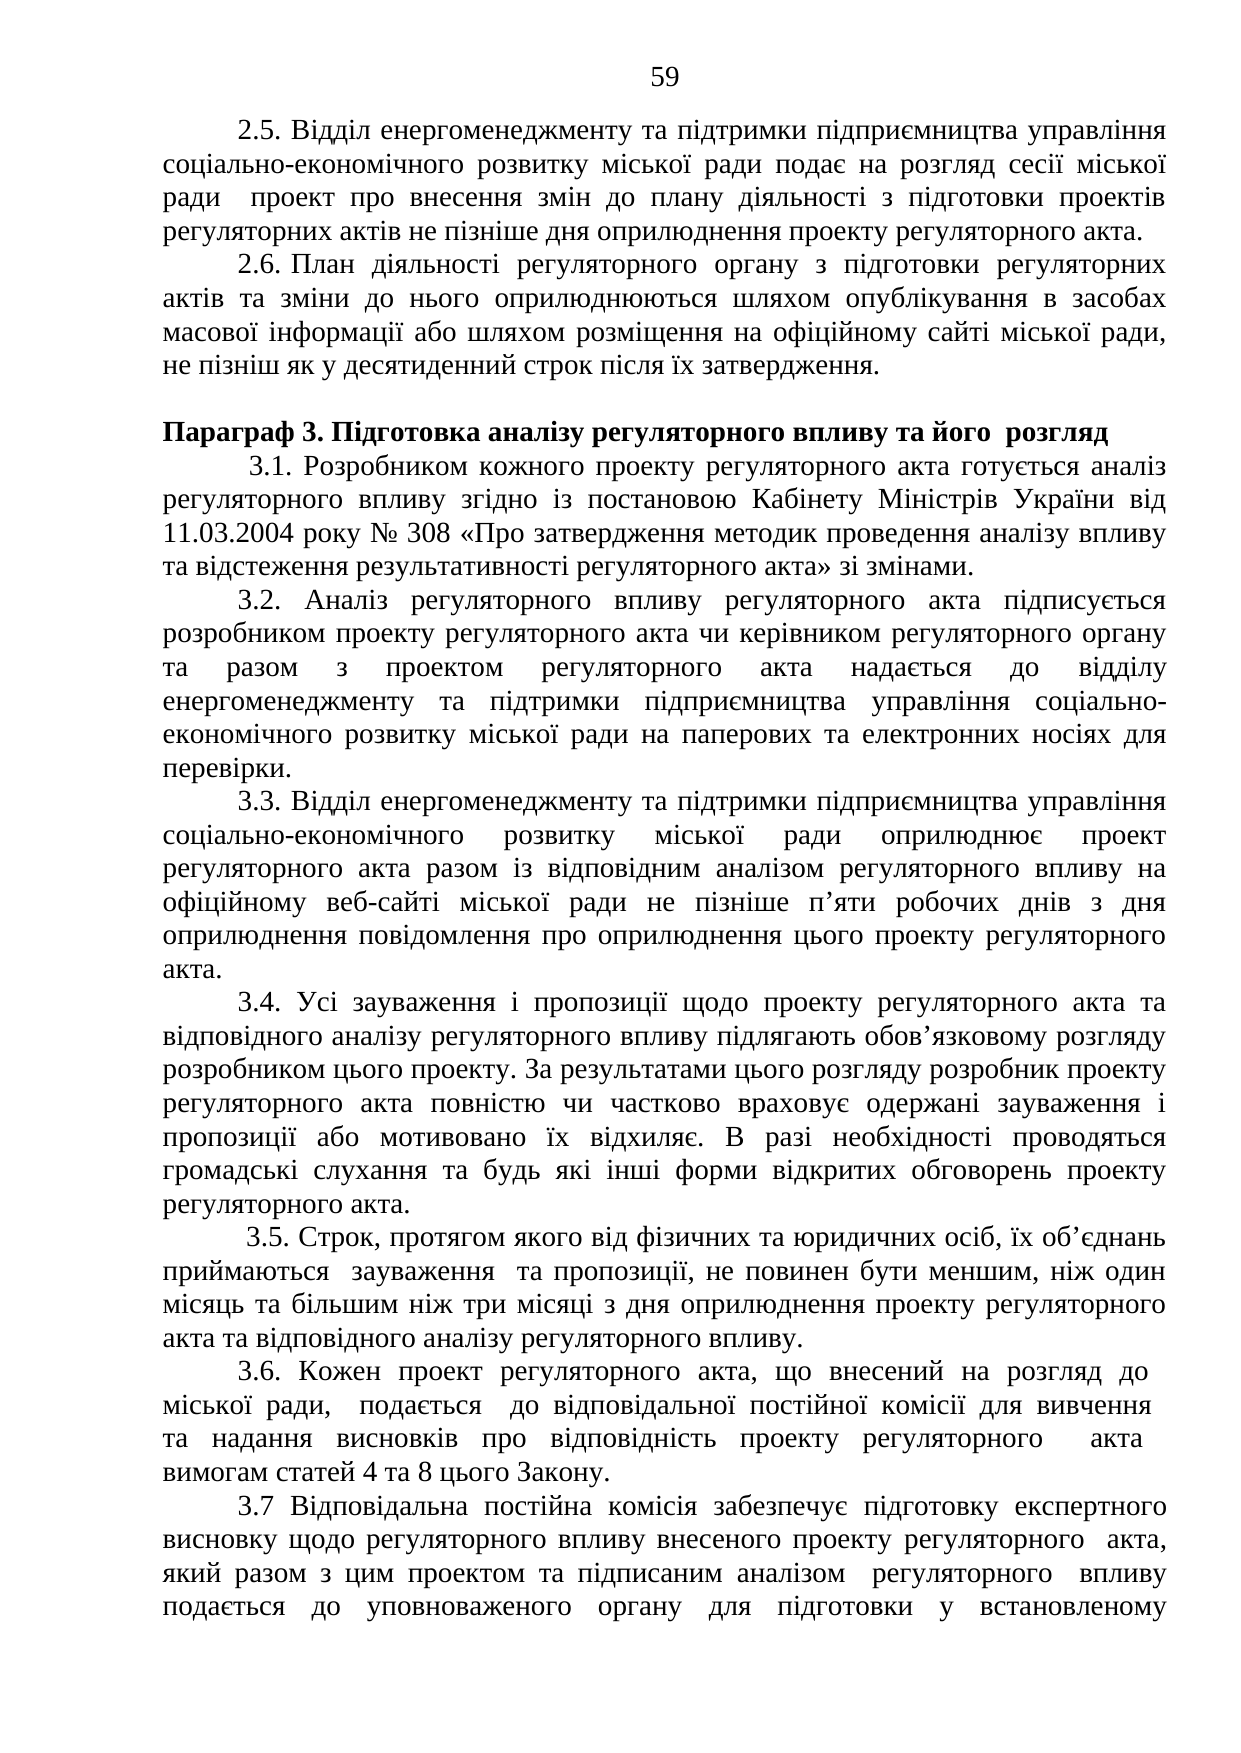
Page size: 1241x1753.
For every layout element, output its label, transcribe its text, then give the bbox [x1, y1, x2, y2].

text 2.5. Відділ енергоменеджменту та підтримки підприємництва управління соціально-економічного розвитку міської ради подає на розгляд сесії міської ради проект про внесення змін до плану діяльності з підготовки проектів регуляторних актів не пізніше дня оприлюднення проекту регуляторного акта. [162, 112, 1167, 247]
text Параграф 3. Підготовка аналізу регуляторного впливу та його розгляд [162, 414, 1167, 448]
list План діяльності регуляторного органу з підготовки регуляторних актів та зміни до нього оприлюднюються шляхом опублікування в засобах масової інформації або шляхом розміщення на офіційному сайті міської ради, не пізніш як у десятиденний строк після їх затвердження. [162, 247, 1167, 381]
text 3.1. Розробником кожного проекту регуляторного акта готується аналіз регуляторного впливу згідно із постановою Кабінету Міністрів України від 11.03.2004 року № 308 «Про затвердження методик проведення аналізу впливу та відстеження результативності регуляторного акта» зі змінами. [162, 448, 1167, 582]
text 3.5. Строк, протягом якого від фізичних та юридичних осіб, їх об’єднань приймаються зауваження та пропозиції, не повинен бути меншим, ніж один місяць та більшим ніж три місяці з дня оприлюднення проекту регуляторного акта та відповідного аналізу регуляторного впливу. [162, 1219, 1167, 1353]
text 3.3. Відділ енергоменеджменту та підтримки підприємництва управління соціально-економічного розвитку міської ради оприлюднює проект регуляторного акта разом із відповідним аналізом регуляторного впливу на офіційному веб-сайті міської ради не пізніше п’яти робочих днів з дня оприлюднення повідомлення про оприлюднення цього проекту регуляторного акта. [162, 783, 1167, 984]
text 3.6. Кожен проект регуляторного акта, що внесений на розгляд до міської ради, подається до відповідальної постійної комісії для вивчення та надання висновків про відповідність проекту регуляторного акта вимогам статей 4 та 8 цього Закону. [162, 1353, 1167, 1488]
text 3.2. Аналіз регуляторного впливу регуляторного акта підписується розробником проекту регуляторного акта чи керівником регуляторного органу та разом з проектом регуляторного акта надається до відділу енергоменеджменту та підтримки підприємництва управління соціально-економічного розвитку міської ради на паперових та електронних носіях для перевірки. [162, 582, 1167, 783]
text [162, 1488, 1167, 1622]
text 3.4. Усі зауваження і пропозиції щодо проекту регуляторного акта та відповідного аналізу регуляторного впливу підлягають обов’язковому розгляду розробником цього проекту. За результатами цього розгляду розробник проекту регуляторного акта повністю чи частково враховує одержані зауваження і пропозиції або мотивовано їх відхиляє. В разі необхідності проводяться громадські слухання та будь які інші форми відкритих обговорень проекту регуляторного акта. [162, 984, 1167, 1219]
